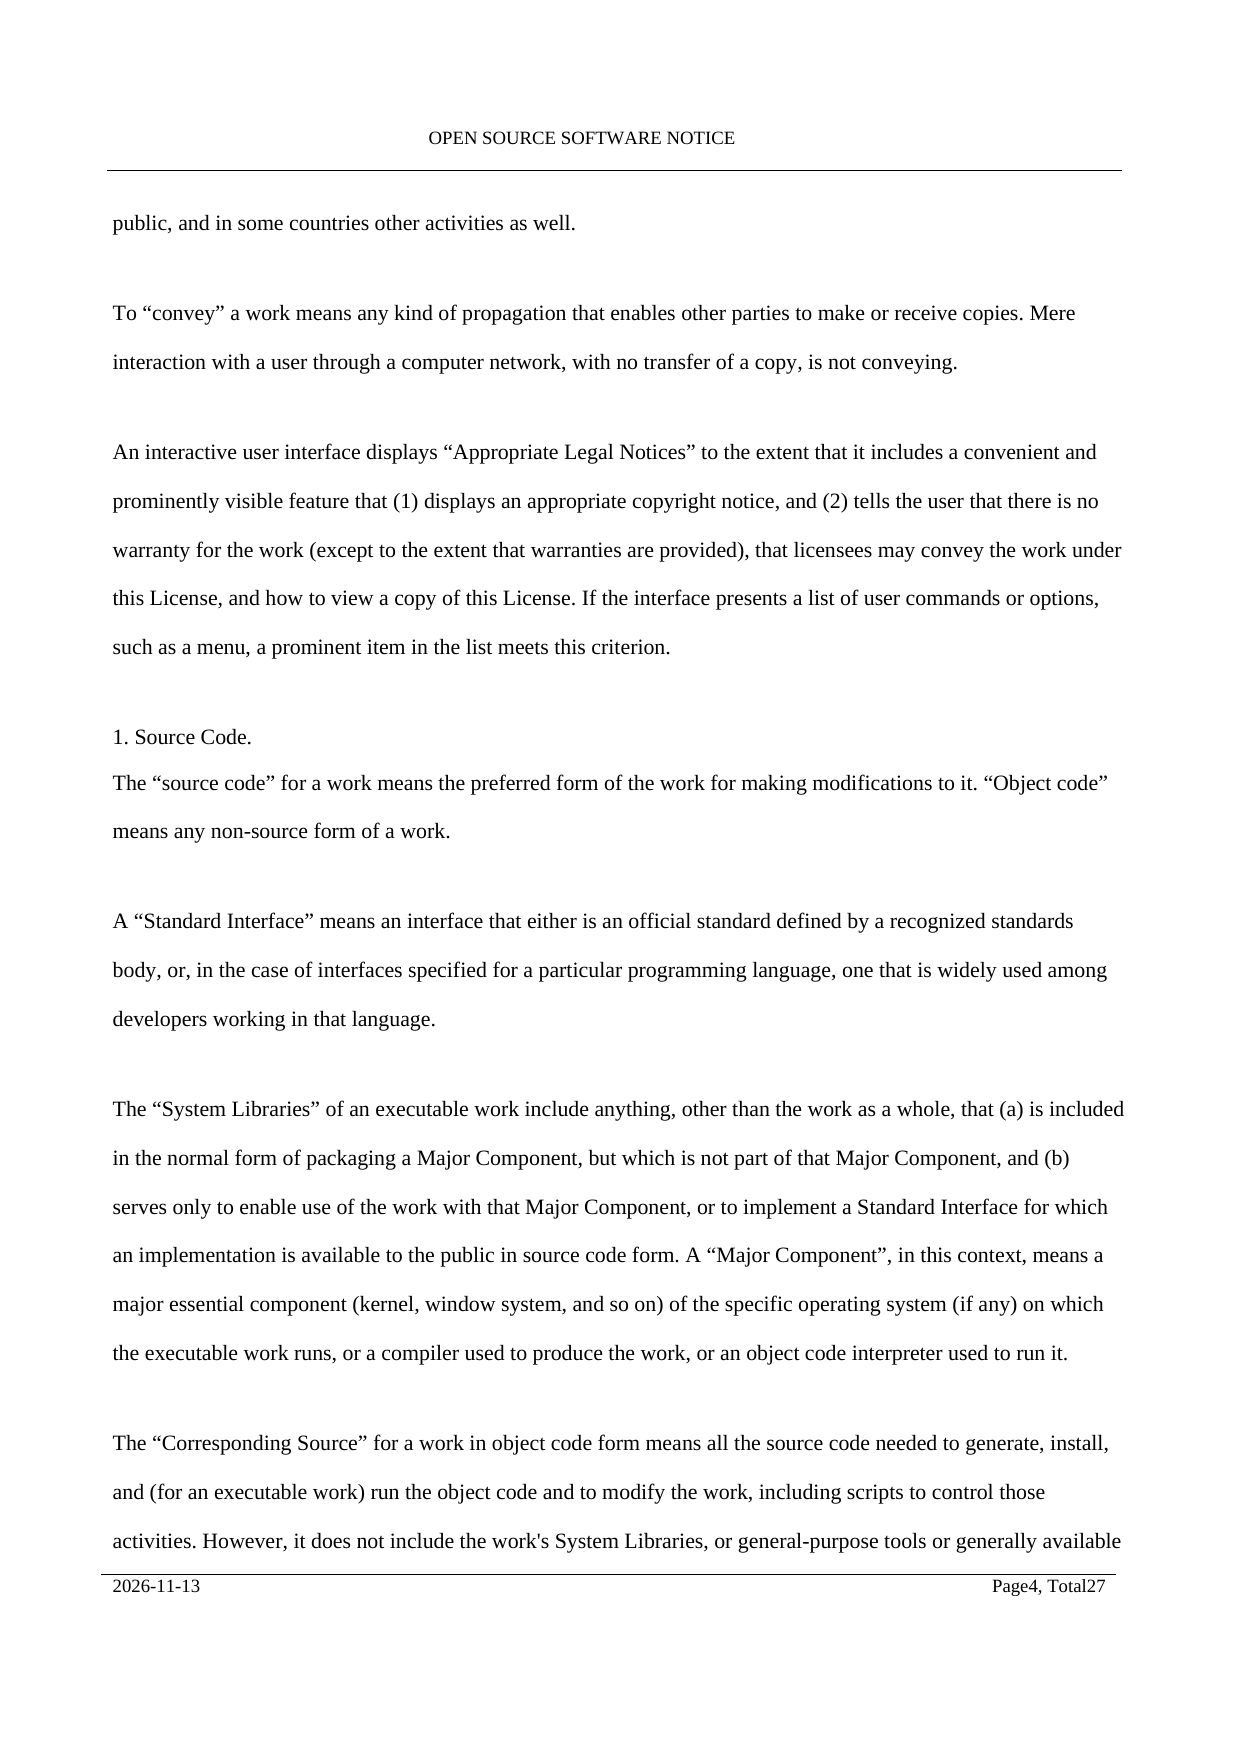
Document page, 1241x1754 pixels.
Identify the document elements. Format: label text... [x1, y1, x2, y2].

text An interactive user interface displays “Appropriate Legal Notices” to the extent that it includes a convenient and prominently visible feature that (1) displays an appropriate copyright notice, and (2) tells the user that there is no warranty for the work (except to the extent that warranties are provided), that licensees may convey the work under this License, and how to view a copy of this License. If the interface presents a list of user commands or options, such as a menu, a prominent item in the list meets this criterion. [112, 436, 1128, 663]
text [112, 206, 1128, 239]
text The “source code” for a work means the preferred form of the work for making modifications to it. “Object code” means any non-source form of a work. [112, 766, 1128, 847]
text A “Standard Interface” means an interface that either is an official standard defined by a recognized standards body, or, in the case of interfaces specified for a particular programming language, one that is widely used among developers working in that language. [112, 905, 1128, 1035]
text To “convey” a work means any kind of propagation that enables other parties to make or receive copies. Mere interaction with a user through a computer network, with no transfer of a copy, is not conveying. [112, 297, 1128, 378]
text The “System Libraries” of an executable work include anything, other than the work as a whole, that (a) is included in the normal form of packaging a Major Component, but which is not part of that Major Component, and (b) serves only to enable use of the work with that Major Component, or to implement a Standard Interface for which an implementation is available to the public in source code form. A “Major Component”, in this context, means a major essential component (kernel, window system, and so on) of the specific operating system (if any) on which the executable work runs, or a compiler used to produce the work, or an object code interpreter used to run it. [112, 1092, 1128, 1369]
text 1. Source Code. [112, 721, 1128, 753]
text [112, 1426, 1128, 1556]
